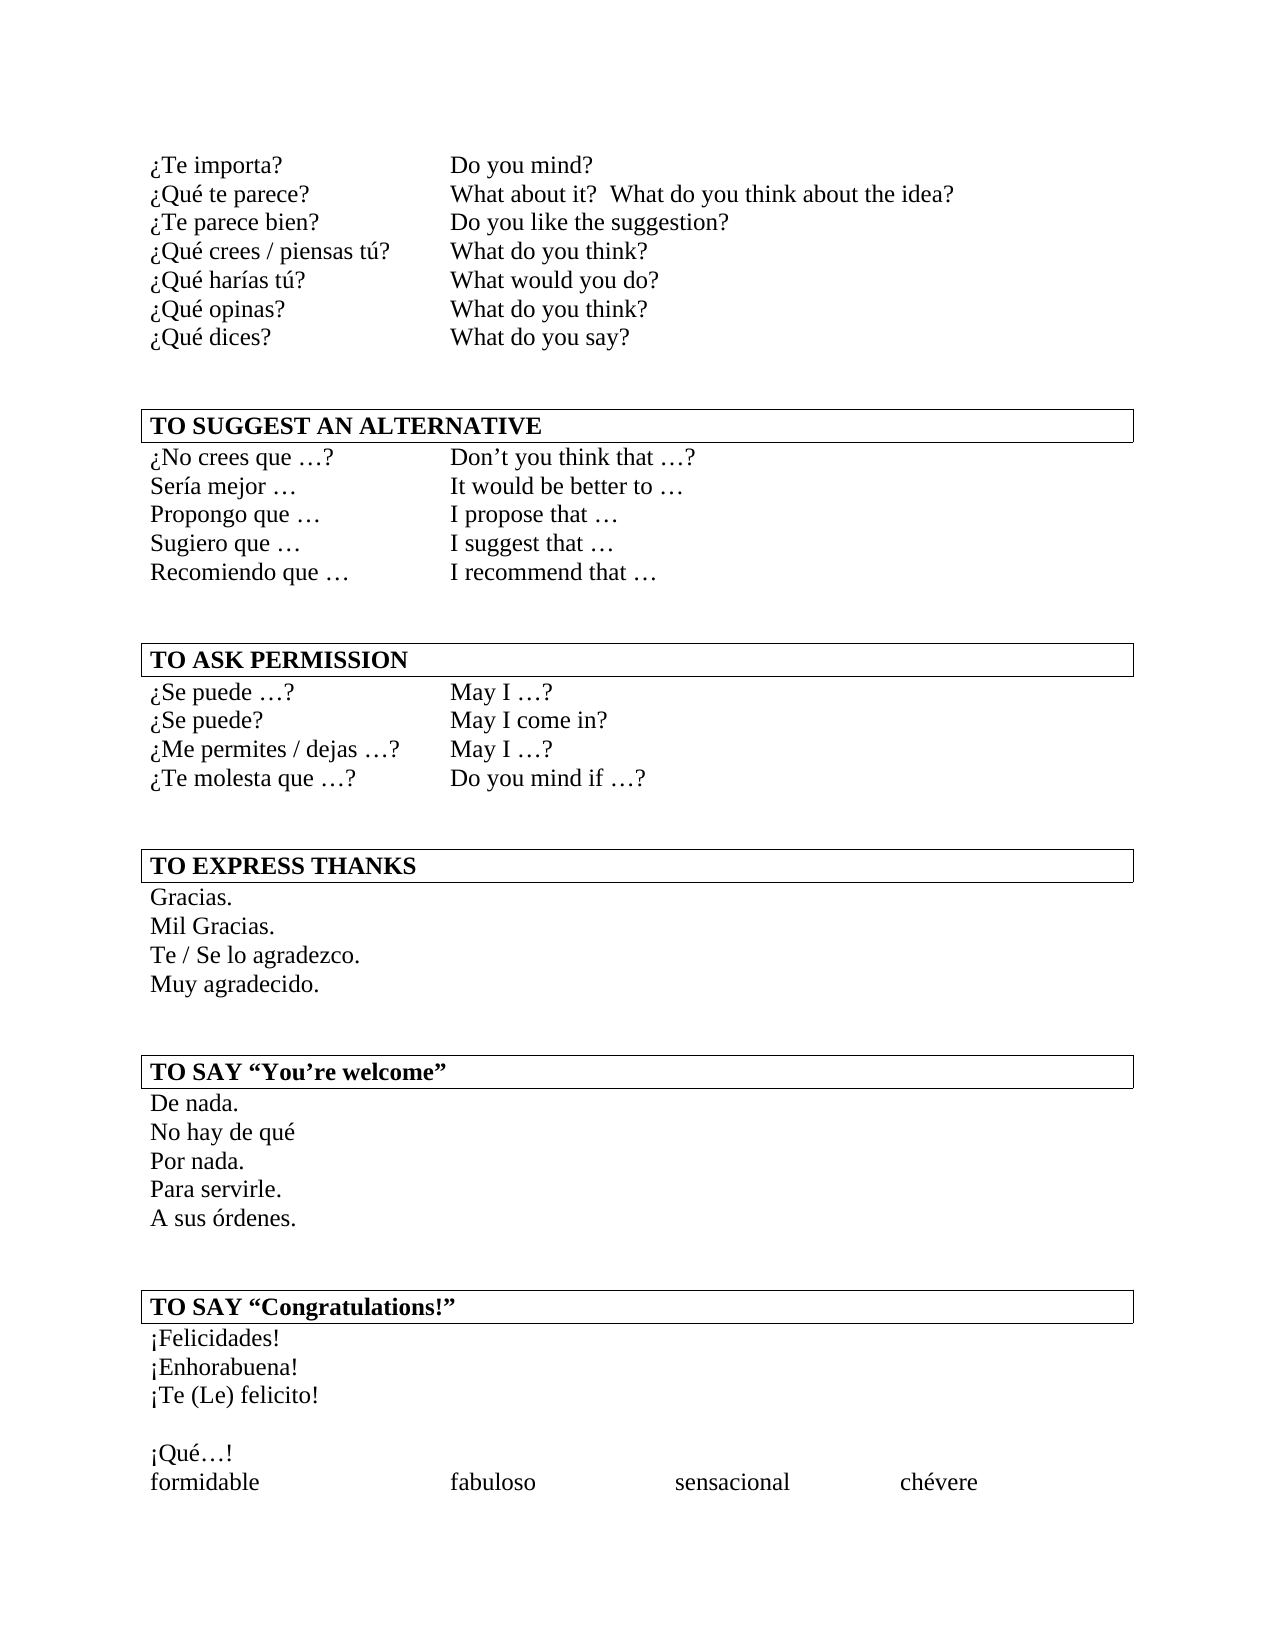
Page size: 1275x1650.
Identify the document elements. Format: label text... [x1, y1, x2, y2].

text Te / Se lo agradezco. [150, 940, 1125, 969]
text Sería mejor … It would be better to … [150, 471, 1125, 499]
text ¿Se puede? May I come in? [150, 705, 1125, 734]
text ¡Felicidades! [150, 1324, 1125, 1352]
text ¡Te (Le) felicito! [150, 1380, 1125, 1409]
text TO ASK PERMISSION [142, 644, 1133, 676]
text ¿Qué crees / piensas tú? What do you think? [150, 236, 1125, 265]
text TO SAY “Congratulations!” [142, 1291, 1133, 1323]
text Gracias. [150, 883, 1125, 911]
text Muy agradecido. [150, 969, 1125, 997]
text ¡Qué…! [150, 1438, 1125, 1467]
text ¿Te molesta que …? Do you mind if …? [150, 763, 1125, 792]
text No hay de qué [150, 1117, 1125, 1146]
text Sugiero que … I suggest that … [150, 528, 1125, 557]
text ¿Qué opinas? What do you think? [150, 294, 1125, 322]
text TO SAY “You’re welcome” [142, 1056, 1133, 1088]
text formidable fabuloso sensacional chévere [150, 1467, 1125, 1495]
text ¿Qué harías tú? What would you do? [150, 265, 1125, 294]
text ¿Te importa? Do you mind? [150, 150, 1125, 179]
text ¿Me permites / dejas …? May I …? [150, 734, 1125, 763]
text ¿Qué dices? What do you say? [150, 322, 1125, 351]
text ¡Enhorabuena! [150, 1352, 1125, 1380]
text ¿No crees que …? Don’t you think that …? [150, 443, 1125, 471]
text Propongo que … I propose that … [150, 499, 1125, 528]
text Para servirle. [150, 1174, 1125, 1203]
text A sus órdenes. [150, 1203, 1125, 1232]
text De nada. [150, 1089, 1125, 1117]
text Recomiendo que … I recommend that … [150, 557, 1125, 586]
text Por nada. [150, 1146, 1125, 1174]
text ¿Se puede …? May I …? [150, 677, 1125, 705]
text Mil Gracias. [150, 911, 1125, 940]
text TO EXPRESS THANKS [142, 850, 1133, 882]
text TO SUGGEST AN ALTERNATIVE [142, 410, 1133, 442]
text ¿Qué te parece? What about it? What do you think about the idea? [150, 179, 1125, 207]
text ¿Te parece bien? Do you like the suggestion? [150, 207, 1125, 236]
